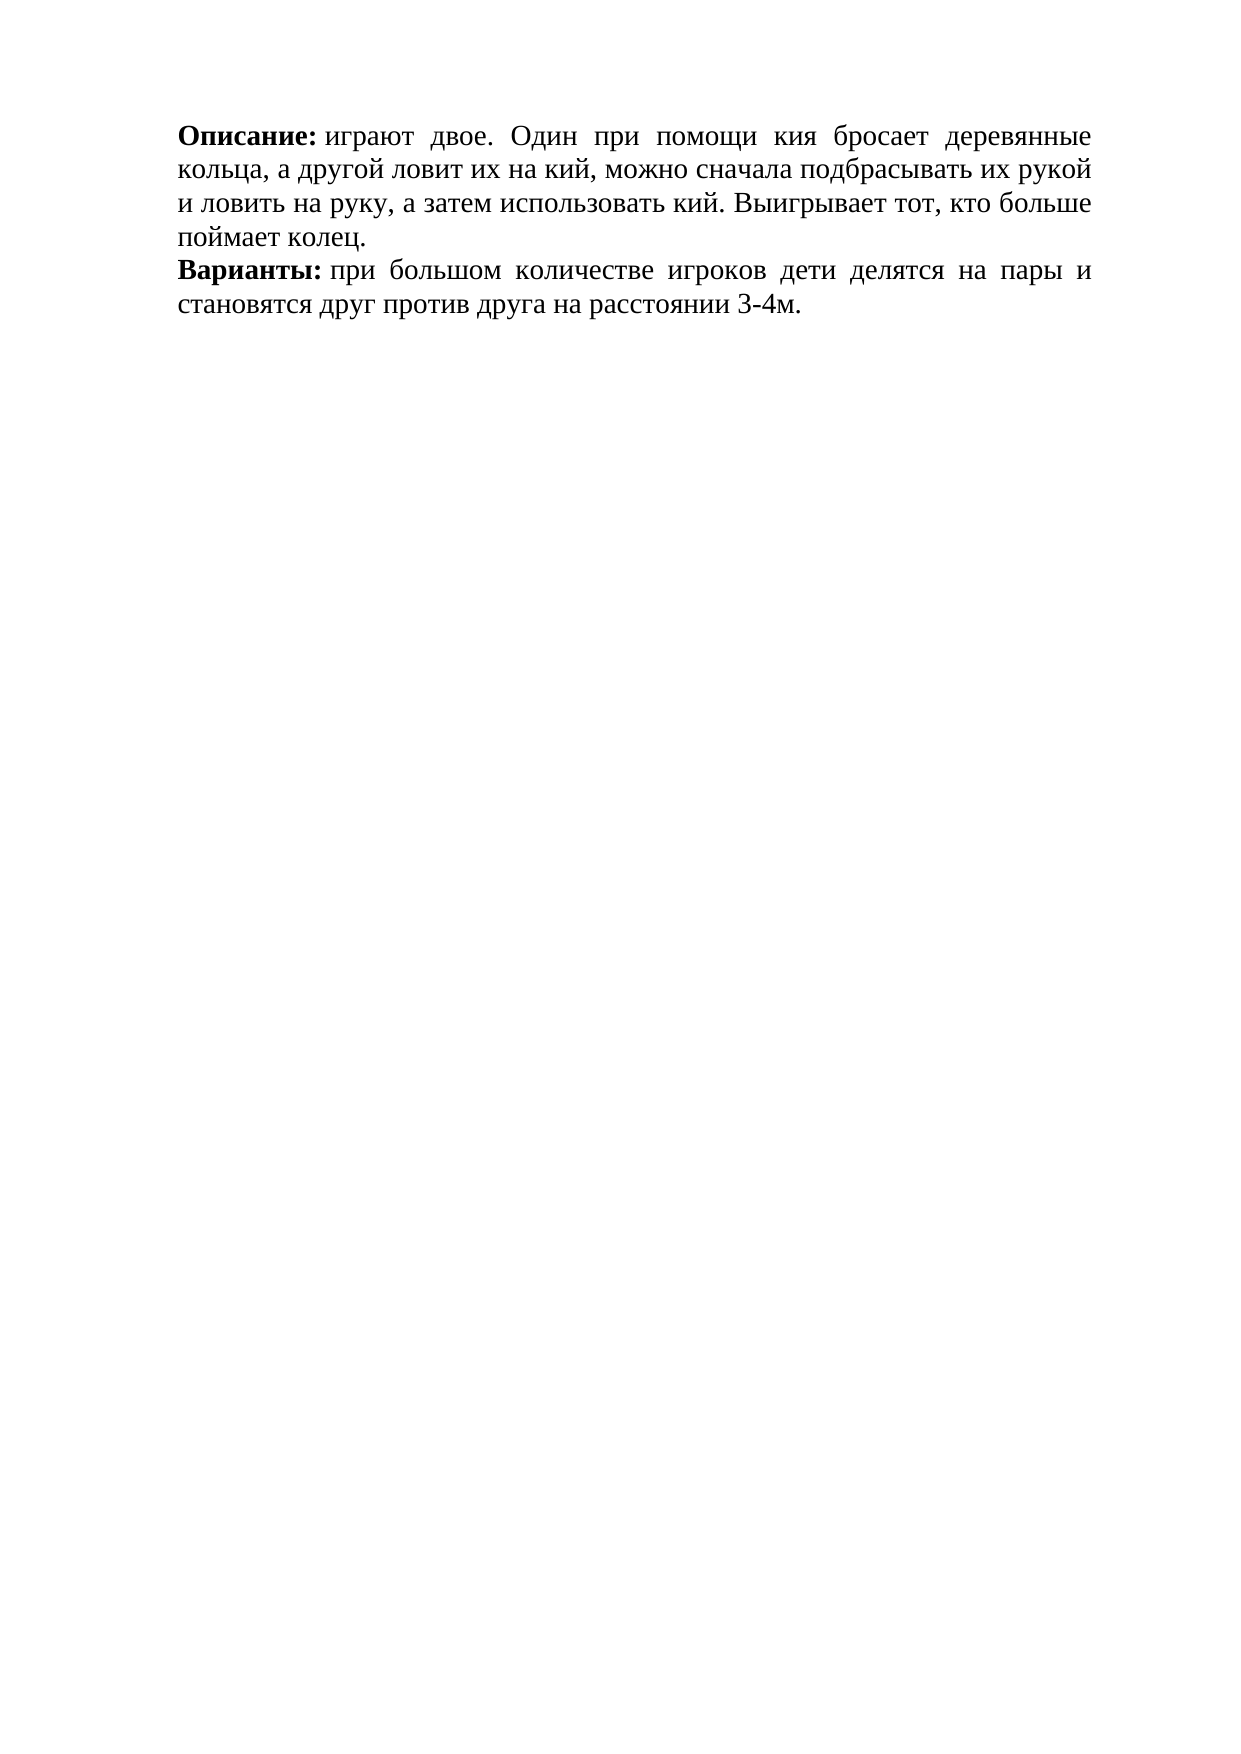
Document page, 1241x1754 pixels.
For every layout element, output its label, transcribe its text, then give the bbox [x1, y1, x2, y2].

text Варианты: при большом количестве игроков дети делятся на пары и становятся друг против друга на расстоянии 3-4м. [177, 252, 1093, 319]
text Описание: играют двое. Один при помощи кия бросает деревянные кольца, а другой ловит их на кий, можно сначала подбрасывать их рукой и ловить на руку, а затем использовать кий. Выигрывает тот, кто больше поймает колец. [177, 118, 1093, 252]
